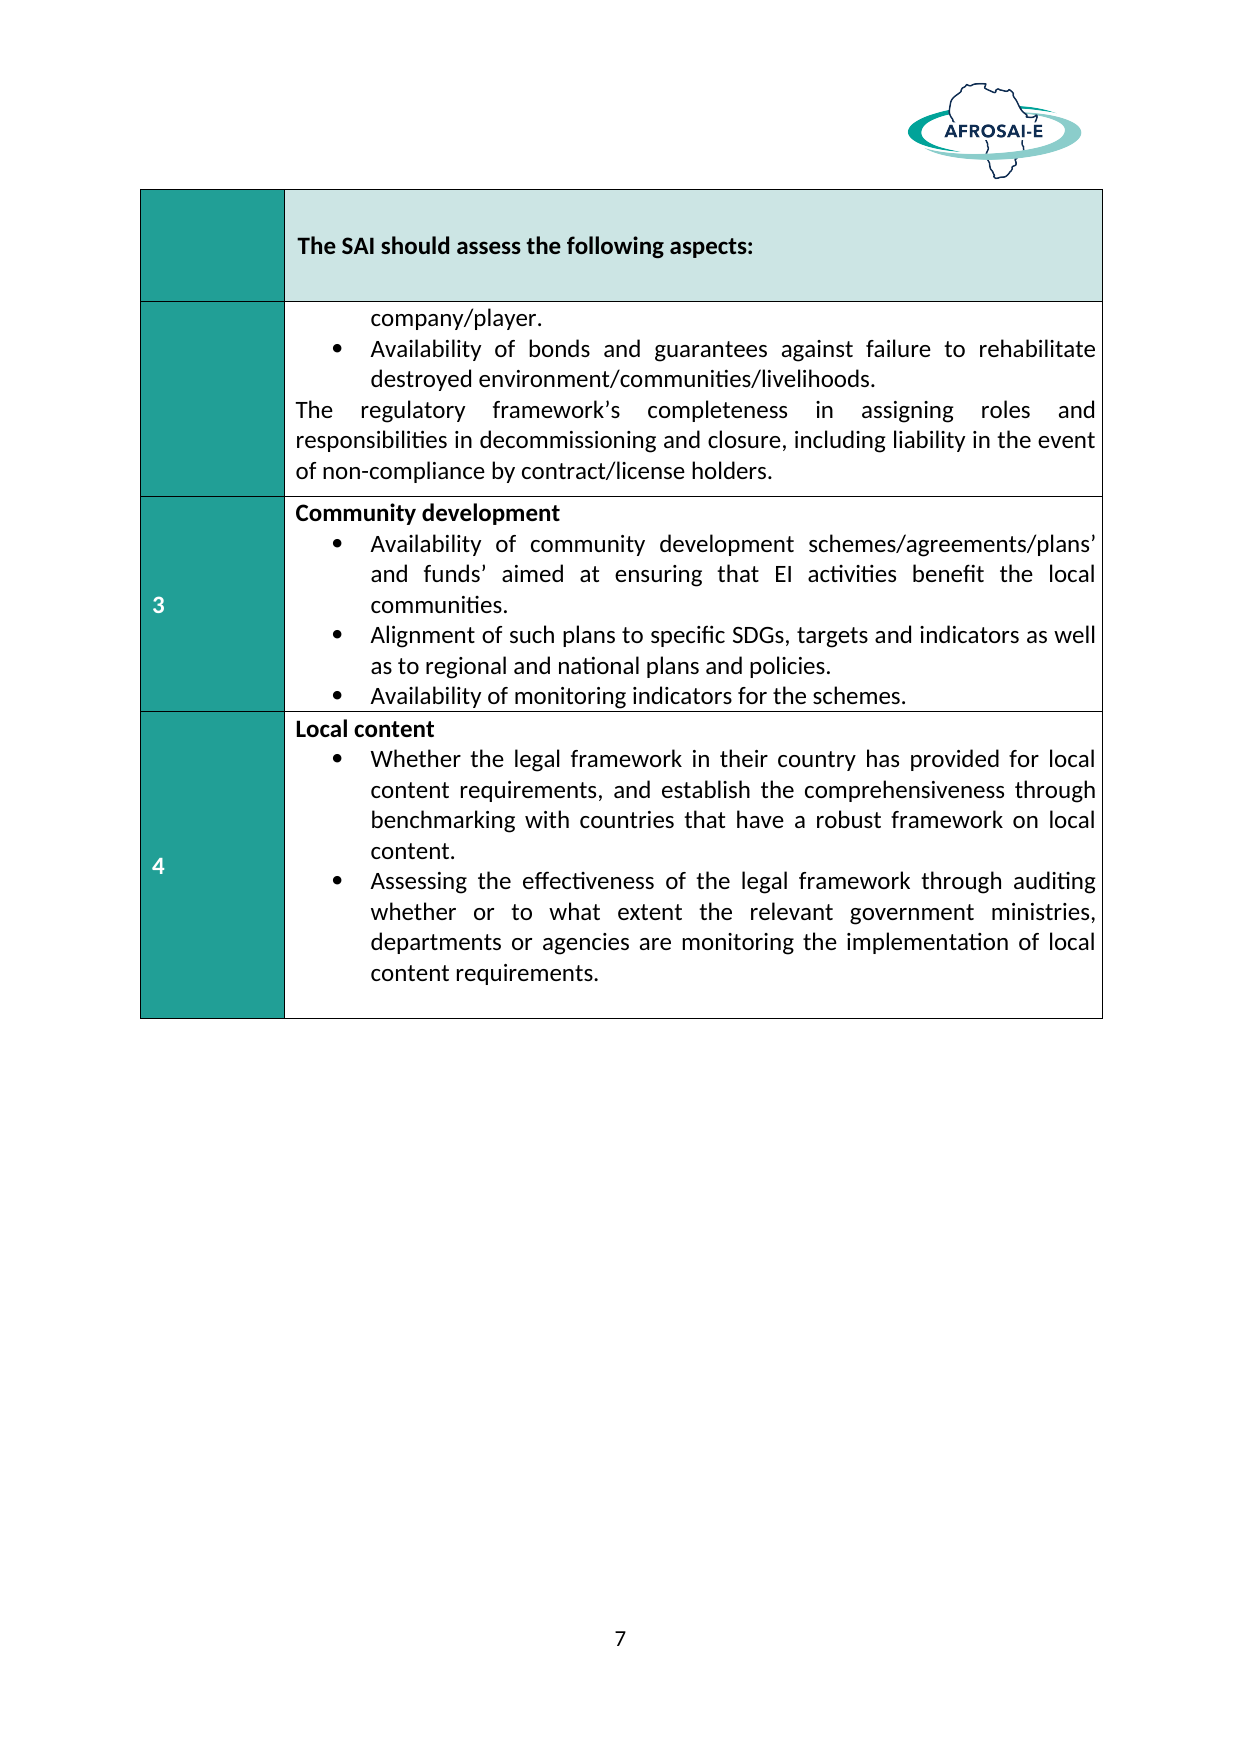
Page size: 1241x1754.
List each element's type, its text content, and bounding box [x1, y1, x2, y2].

table_header The SAI should assess the following aspects: [285, 190, 1102, 301]
picture [898, 73, 1091, 189]
table_header [141, 190, 284, 301]
table_cell 4 [141, 712, 284, 1018]
table_cell Community development Availability of community development schemes/agreements/plans’ and funds’ aimed at ensuring that EI activities benefit the local communities. Alignment of such plans to specific SDGs, targets and indicators as well as to regional and national plans and policies. Availability of monitoring indicators for the schemes. [285, 497, 1102, 711]
table_cell 2 [141, 302, 284, 496]
table_cell Local content Whether the legal framework in their country has provided for local content requirements, and establish the comprehensiveness through benchmarking with countries that have a robust framework on local content. Assessing the effectiveness of the legal framework through auditing whether or to what extent the relevant government ministries, departments or agencies are monitoring the implementation of local content requirements. [285, 712, 1102, 1018]
table_cell 3 [141, 497, 284, 711]
